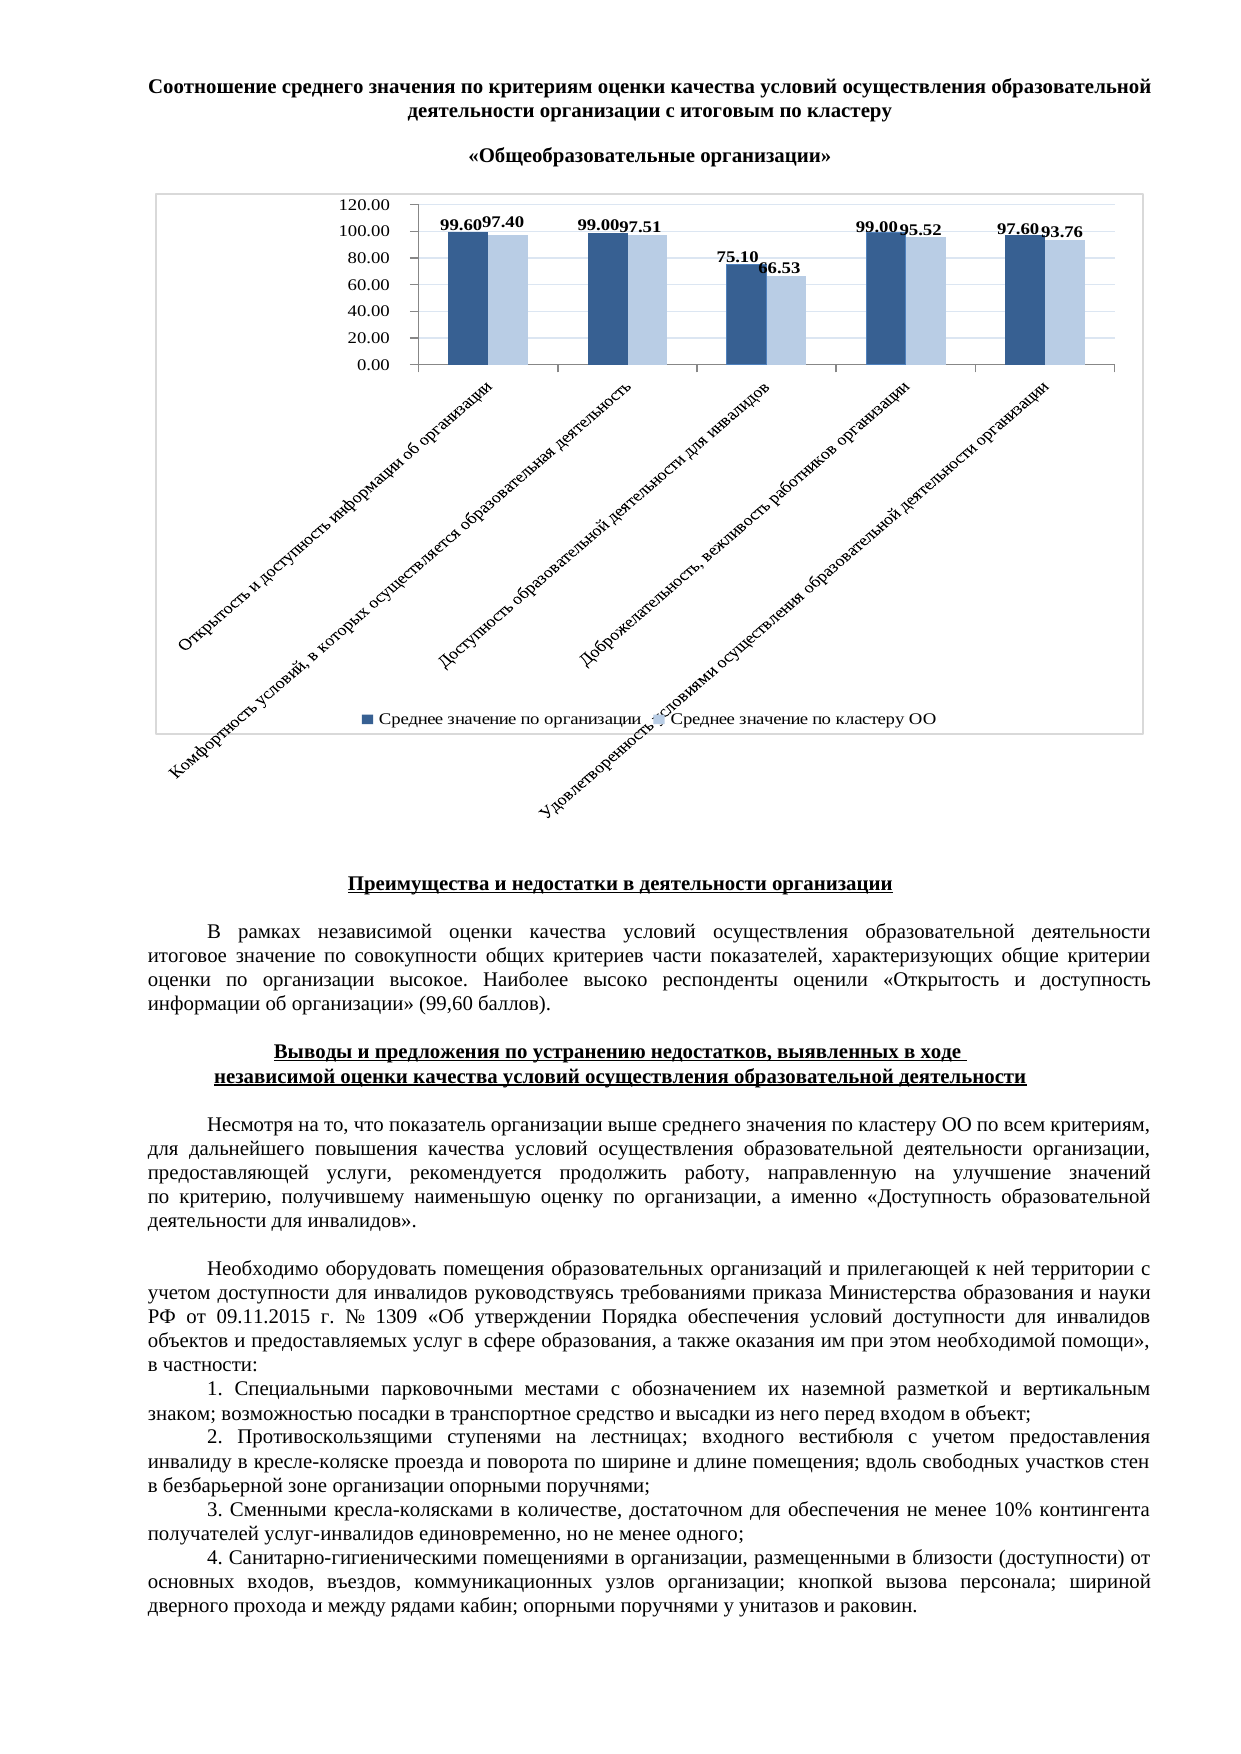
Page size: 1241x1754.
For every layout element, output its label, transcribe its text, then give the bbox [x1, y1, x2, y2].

text 1. Специальными парковочными местами с обозначением их наземной разметкой и вертикальным знаком; возможностью посадки в транспортное средство и высадки из него перед входом в объект; [148, 1376, 1152, 1424]
list Выводы и предложения по устранению недостатков, выявленных в ходе [89, 1039, 1152, 1063]
text Соотношение среднего значения по критериям оценки качества условий осуществления образовательной деятельности организации с итоговым по кластеру [148, 74, 1152, 122]
text 2. Противоскользящими ступенями на лестницах; входного вестибюля с учетом предоставления инвалиду в кресле-коляске проезда и поворота по ширине и длине помещения; вдоль свободных участков стен в безбарьерной зоне организации опорными поручнями; [148, 1424, 1152, 1497]
list независимой оценки качества условий осуществления образовательной деятельности [89, 1063, 1152, 1088]
text «Общеобразовательные организации» [148, 143, 1152, 167]
list 4. Санитарно-гигиеническими помещениями в организации, размещенными в близости (доступности) от основных входов, въездов, коммуникационных узлов организации; кнопкой вызова персонала; шириной дверного прохода и между рядами кабин; опорными поручнями у унитазов и раковин. [148, 1545, 1152, 1617]
text Необходимо оборудовать помещения образовательных организаций и прилегающей к ней территории с учетом доступности для инвалидов руководствуясь требованиями приказа Министерства образования и науки РФ от 09.11.2015 г. № 1309 «Об утверждении Порядка обеспечения условий доступности для инвалидов объектов и предоставляемых услуг в сфере образования, а также оказания им при этом необходимой помощи», в частности: [148, 1256, 1152, 1376]
text В рамках независимой оценки качества условий осуществления образовательной деятельности итоговое значение по совокупности общих критериев части показателей, характеризующих общие критерии оценки по организации высокое. Наиболее высоко респонденты оценили «Открытость и доступность информации об организации» (99,60 баллов). [148, 919, 1152, 1015]
text Несмотря на то, что показатель организации выше среднего значения по кластеру ОО по всем критериям, для дальнейшего повышения качества условий осуществления образовательной деятельности организации, предоставляющей услуги, рекомендуется продолжить работу, направленную на улучшение значений по критерию, получившему наименьшую оценку по организации, а именно «Доступность образовательной деятельности для инвалидов». [148, 1112, 1152, 1232]
text 3. Сменными кресла-колясками в количестве, достаточном для обеспечения не менее 10% контингента получателей услуг-инвалидов единовременно, но не менее одного; [148, 1497, 1152, 1545]
text Преимущества и недостатки в деятельности организации [89, 871, 1152, 895]
